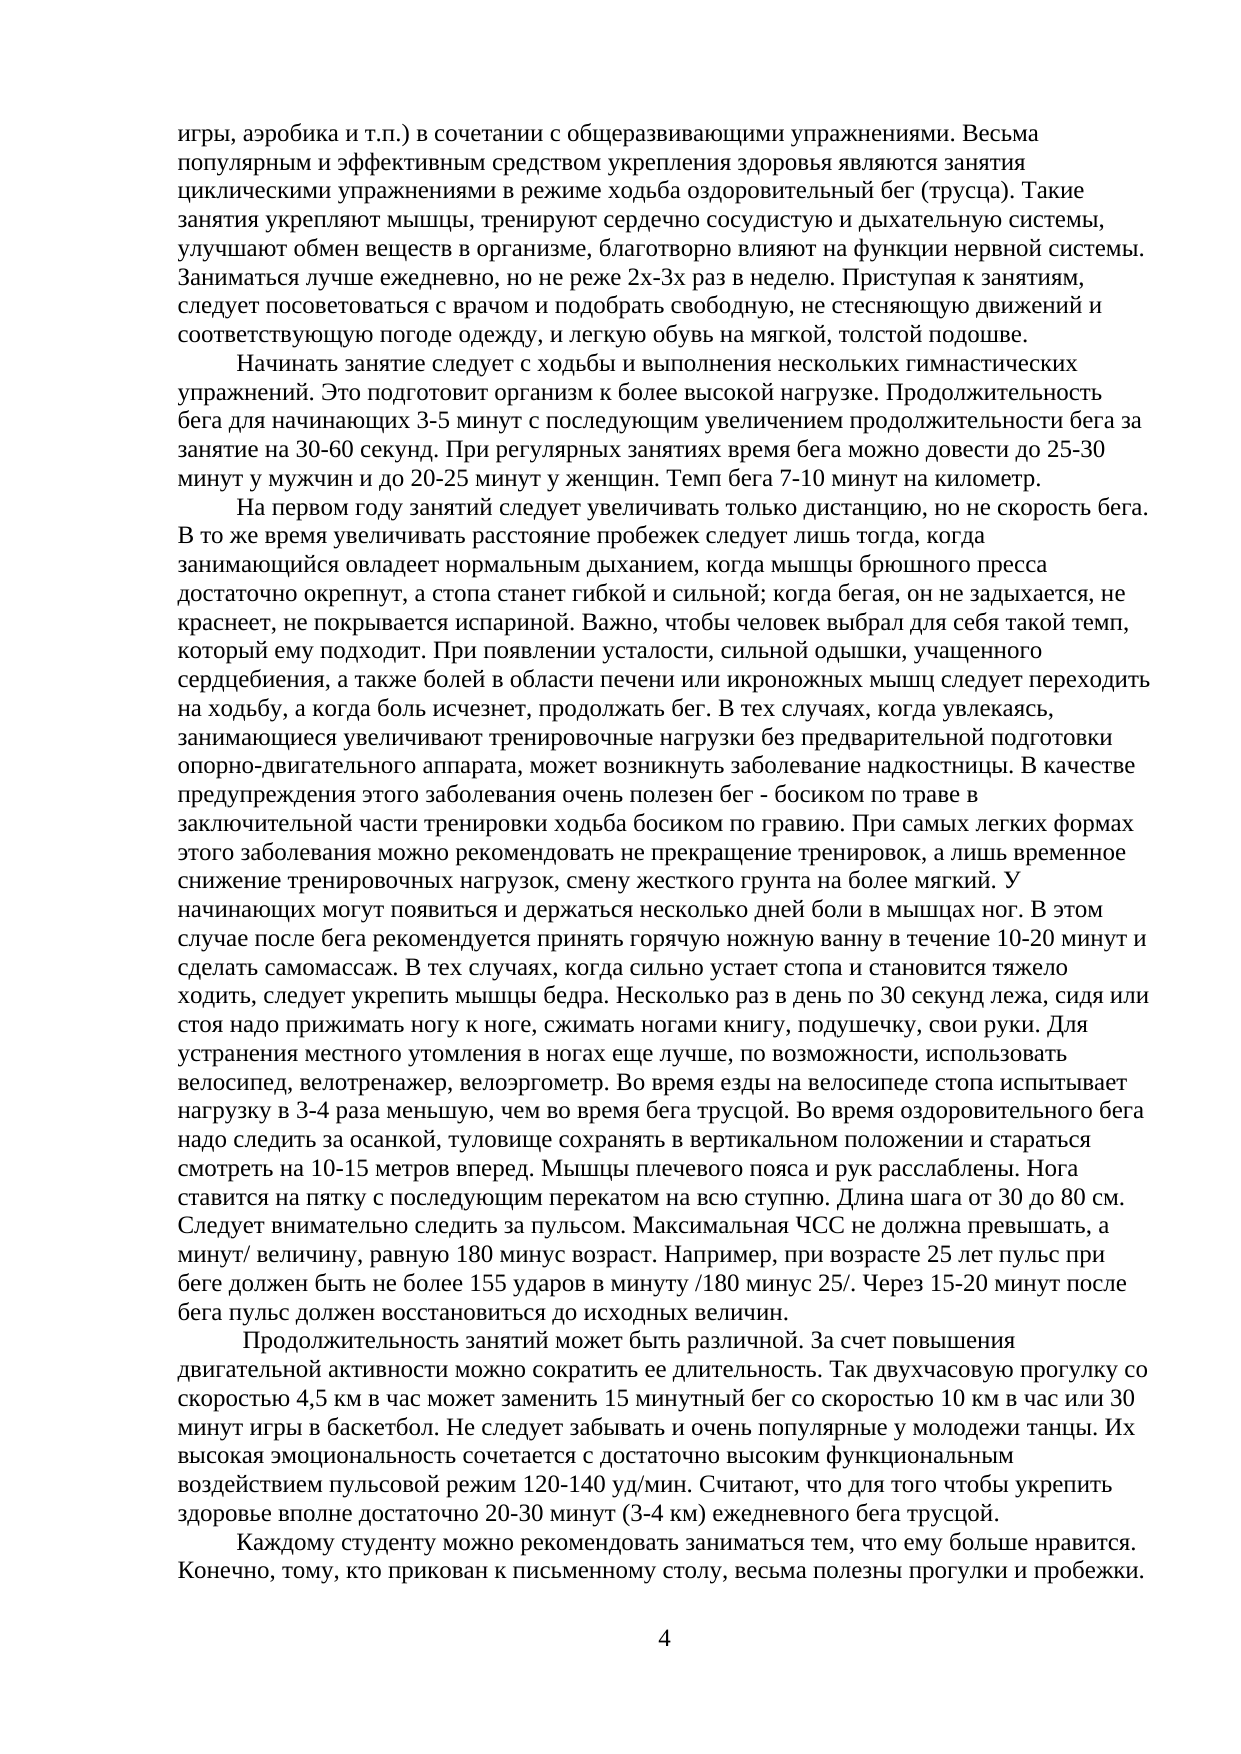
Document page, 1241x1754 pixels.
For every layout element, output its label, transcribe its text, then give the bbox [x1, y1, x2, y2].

text На первом году занятий следует увеличивать только дистанцию, но не скорость бега. В то же время увеличивать расстояние пробежек следует лишь тогда, когда занимающийся овладеет нормальным дыханием, когда мышцы брюшного пресса достаточно окрепнут, а стопа станет гибкой и сильной; когда бегая, он не задыхается, не краснеет, не покрывается испариной. Важно, чтобы человек выбрал для себя такой темп, который ему подходит. При появлении усталости, сильной одышки, учащенного сердцебиения, а также болей в области печени или икроножных мышц следует переходить на ходьбу, а когда боль исчезнет, продолжать бег. В тех случаях, когда увлекаясь, занимающиеся увеличивают тренировочные нагрузки без предварительной подготовки опорно-двигательного аппарата, может возникнуть заболевание надкостницы. В качестве предупреждения этого заболевания очень полезен бег - босиком по траве в заключительной части тренировки ходьба босиком по гравию. При самых легких формах этого заболевания можно рекомендовать не прекращение тренировок, а лишь временное снижение тренировочных нагрузок, смену жесткого грунта на более мягкий. У начинающих могут появиться и держаться несколько дней боли в мышцах ног. В этом случае после бега рекомендуется принять горячую ножную ванну в течение 10-20 минут и сделать самомассаж. В тех случаях, когда сильно устает стопа и становится тяжело ходить, следует укрепить мышцы бедра. Несколько раз в день по 30 секунд лежа, сидя или стоя надо прижимать ногу к ноге, сжимать ногами книгу, подушечку, свои руки. Для устранения местного утомления в ногах еще лучше, по возможности, использовать велосипед, велотренажер, велоэргометр. Во время езды на велосипеде стопа испытывает нагрузку в 3-4 раза меньшую, чем во время бега трусцой. Во время оздоровительного бега надо следить за осанкой, туловище сохранять в вертикальном положении и стараться смотреть на 10-15 метров вперед. Мышцы плечевого пояса и рук расслаблены. Нога ставится на пятку с последующим перекатом на всю ступню. Длина шага от 30 до 80 см. Следует внимательно следить за пульсом. Максимальная ЧСС не должна превышать, а минут/ величину, равную 180 минус возраст. Например, при возрасте 25 лет пульс при беге должен быть не более 155 ударов в минуту /180 минус 25/. Через 15-20 минут после бега пульс должен восстановиться до исходных величин. [177, 492, 1152, 1326]
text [177, 118, 1152, 348]
text Продолжительность занятий может быть различной. За счет повышения двигательной активности можно сократить ее длительность. Так двухчасовую прогулку со скоростью 4,5 км в час может заменить 15 минутный бег со скоростью 10 км в час или 30 минут игры в баскетбол. Не следует забывать и очень популярные у молодежи танцы. Их высокая эмоциональность сочетается с достаточно высоким функциональным воздействием пульсовой режим 120-140 уд/мин. Считают, что для того чтобы укрепить здоровье вполне достаточно 20-30 минут (3-4 км) ежедневного бега трусцой. [177, 1326, 1152, 1527]
text Начинать занятие следует с ходьбы и выполнения нескольких гимнастических упражнений. Это подготовит организм к более высокой нагрузке. Продолжительность бега для начинающих 3-5 минут с последующим увеличением продолжительности бега за занятие на 30-60 секунд. При регулярных занятиях время бега можно довести до 25-30 минут у мужчин и до 20-25 минут у женщин. Темп бега 7-10 минут на километр. [177, 348, 1152, 492]
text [177, 1527, 1152, 1584]
